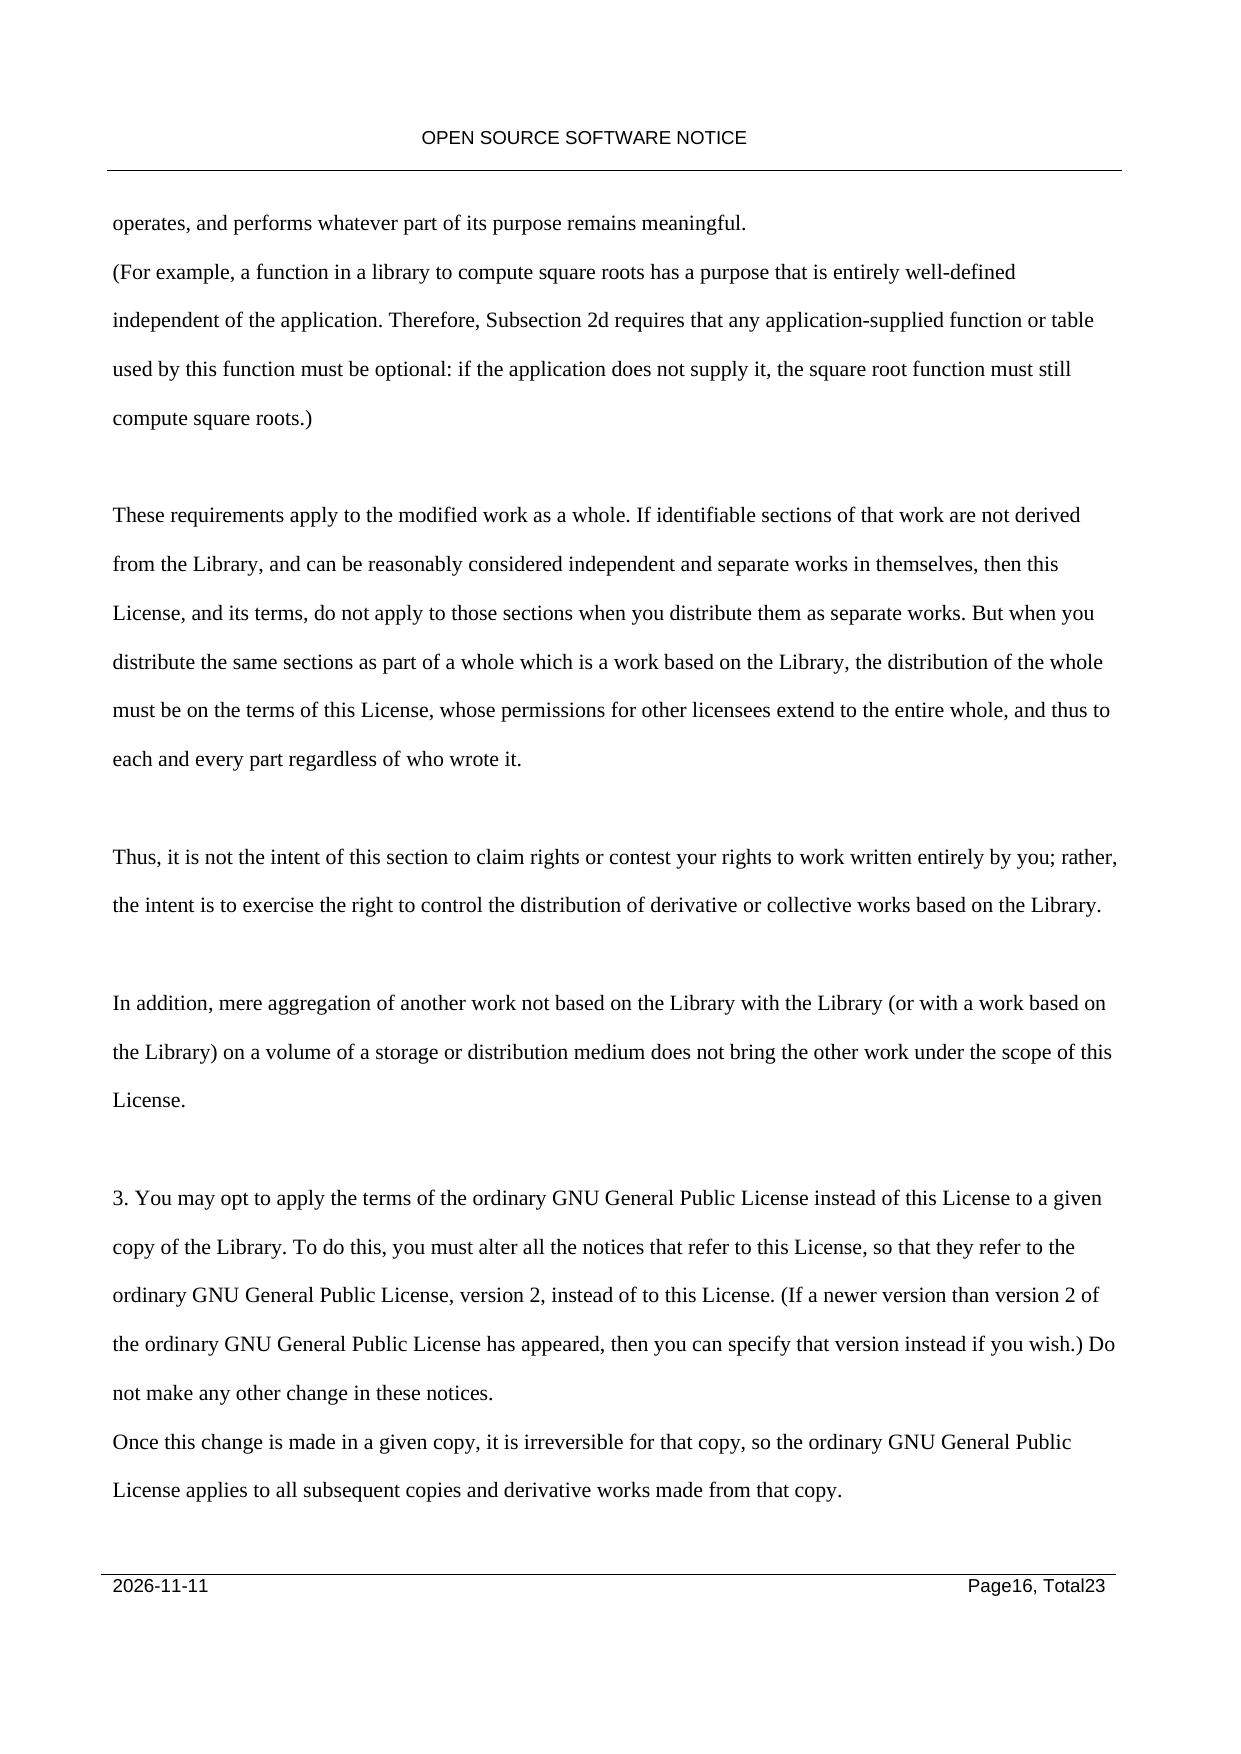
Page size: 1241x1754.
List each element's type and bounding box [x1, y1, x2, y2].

text [112, 206, 1128, 1506]
